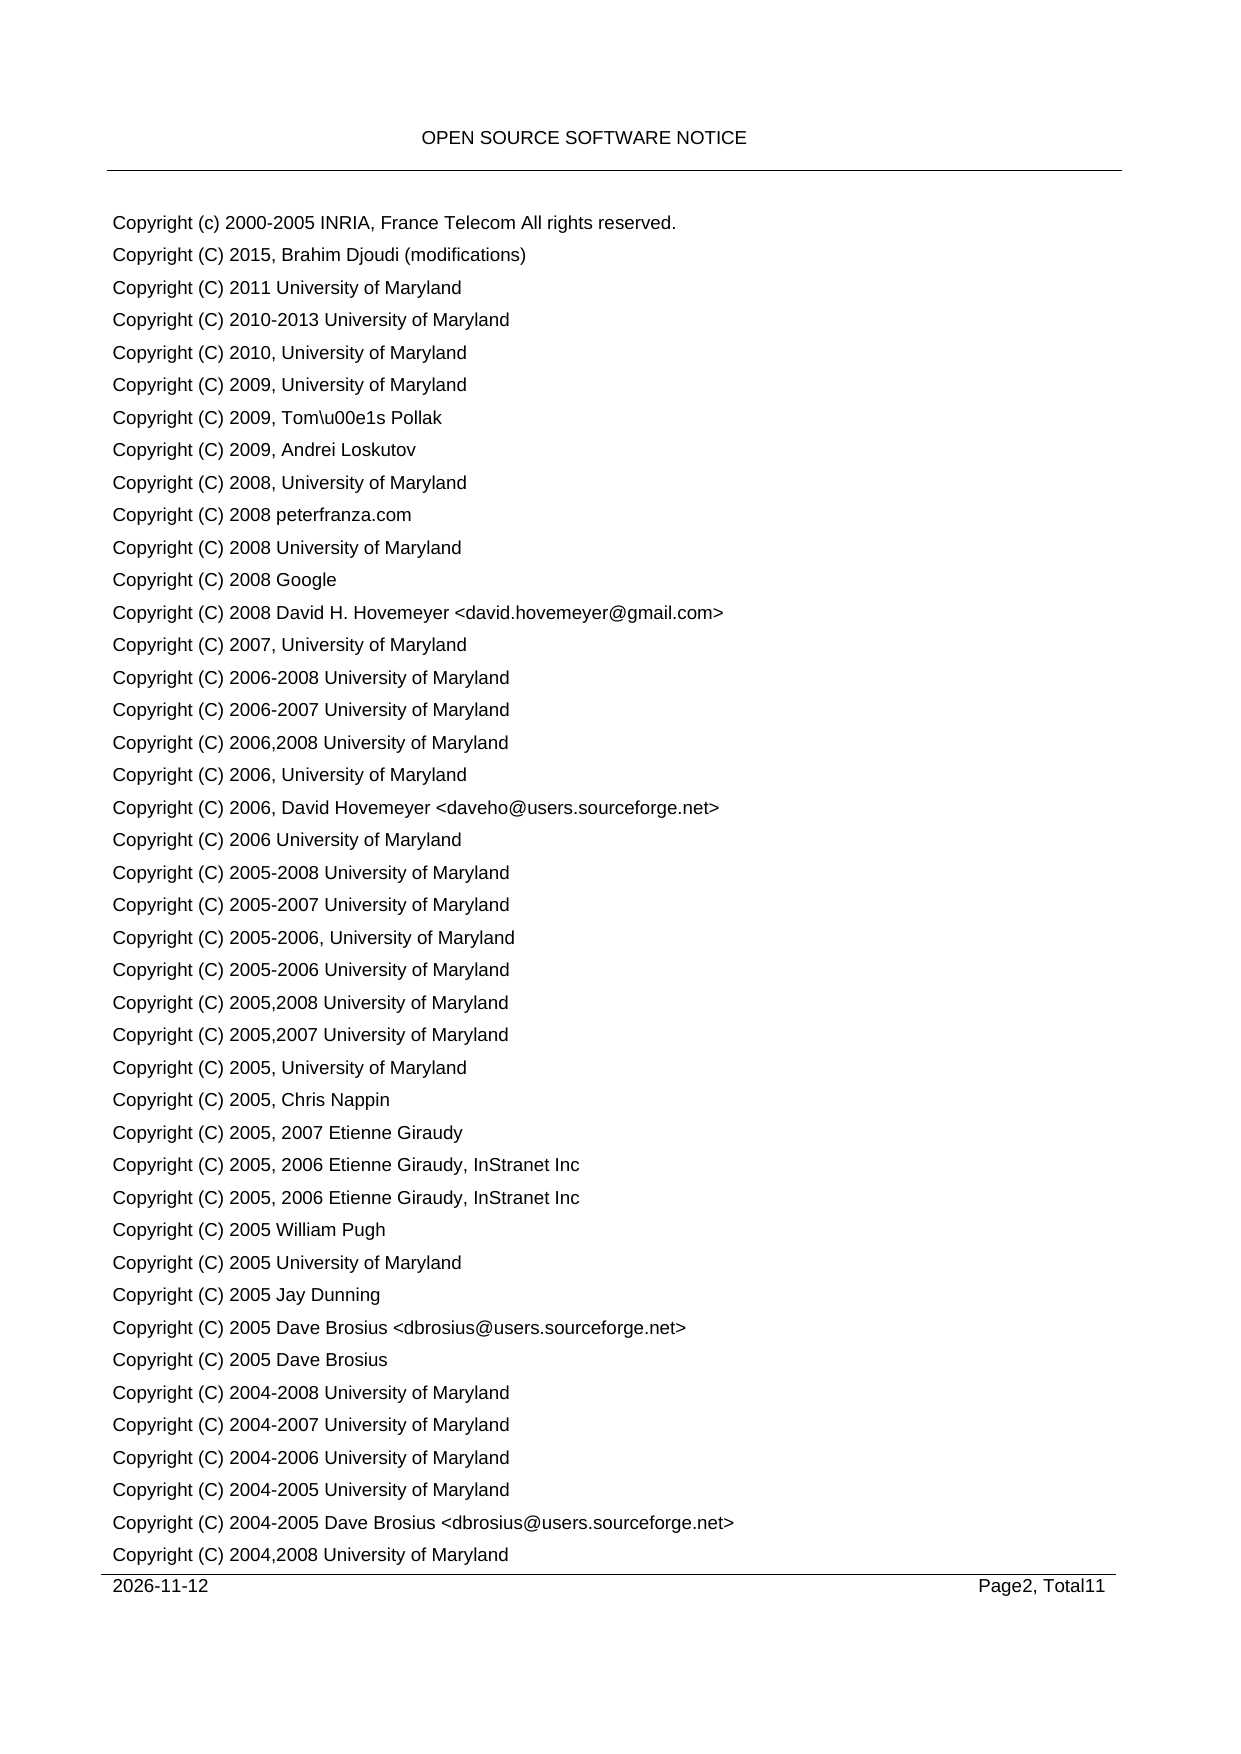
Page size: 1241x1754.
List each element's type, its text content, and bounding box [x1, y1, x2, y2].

text Copyright (C) 2015, Brahim Djoudi (modifications) [112, 239, 1128, 271]
text Copyright (C) 2006 University of Maryland [112, 824, 1128, 856]
text Copyright (C) 2004-2007 University of Maryland [112, 1409, 1128, 1441]
text Copyright (C) 2006, David Hovemeyer <daveho@users.sourceforge.net> [112, 791, 1128, 824]
text Copyright (C) 2004-2005 Dave Brosius <dbrosius@users.sourceforge.net> [112, 1506, 1128, 1539]
text Copyright (C) 2005, 2007 Etienne Giraudy [112, 1116, 1128, 1149]
text Copyright (C) 2004-2005 University of Maryland [112, 1474, 1128, 1506]
text Copyright (C) 2005, 2006 Etienne Giraudy, InStranet Inc [112, 1181, 1128, 1214]
text Copyright (C) 2005-2006, University of Maryland [112, 921, 1128, 954]
text Copyright (C) 2008 Google [112, 564, 1128, 596]
text Copyright (C) 2006-2007 University of Maryland [112, 694, 1128, 726]
text Copyright (C) 2008 University of Maryland [112, 531, 1128, 564]
text Copyright (C) 2010, University of Maryland [112, 336, 1128, 369]
text Copyright (C) 2005 University of Maryland [112, 1246, 1128, 1279]
text Copyright (C) 2005, 2006 Etienne Giraudy, InStranet Inc [112, 1149, 1128, 1181]
text Copyright (C) 2009, Tom\u00e1s Pollak [112, 401, 1128, 434]
text Copyright (c) 2000-2005 INRIA, France Telecom All rights reserved. [112, 206, 1128, 239]
text Copyright (C) 2006-2008 University of Maryland [112, 661, 1128, 694]
text Copyright (C) 2004-2006 University of Maryland [112, 1441, 1128, 1474]
text Copyright (C) 2005 William Pugh [112, 1214, 1128, 1246]
text Copyright (C) 2004,2008 University of Maryland [112, 1539, 1128, 1571]
text Copyright (C) 2008, University of Maryland [112, 466, 1128, 499]
text Copyright (C) 2006,2008 University of Maryland [112, 726, 1128, 759]
text Copyright (C) 2009, Andrei Loskutov [112, 434, 1128, 466]
text Copyright (C) 2011 University of Maryland [112, 271, 1128, 304]
text Copyright (C) 2006, University of Maryland [112, 759, 1128, 791]
text Copyright (C) 2004-2008 University of Maryland [112, 1376, 1128, 1409]
text Copyright (C) 2008 David H. Hovemeyer <david.hovemeyer@gmail.com> [112, 596, 1128, 629]
text Copyright (C) 2007, University of Maryland [112, 629, 1128, 661]
text Copyright (C) 2005-2007 University of Maryland [112, 889, 1128, 921]
text Copyright (C) 2010-2013 University of Maryland [112, 304, 1128, 336]
text Copyright (C) 2008 peterfranza.com [112, 499, 1128, 531]
text Copyright (C) 2005-2006 University of Maryland [112, 954, 1128, 986]
text Copyright (C) 2005, Chris Nappin [112, 1084, 1128, 1116]
text Copyright (C) 2005-2008 University of Maryland [112, 856, 1128, 889]
text Copyright (C) 2005 Jay Dunning [112, 1279, 1128, 1311]
text Copyright (C) 2005,2008 University of Maryland [112, 986, 1128, 1019]
text Copyright (C) 2005 Dave Brosius [112, 1344, 1128, 1376]
text Copyright (C) 2009, University of Maryland [112, 369, 1128, 401]
text Copyright (C) 2005,2007 University of Maryland [112, 1019, 1128, 1051]
text Copyright (C) 2005, University of Maryland [112, 1051, 1128, 1084]
text Copyright (C) 2005 Dave Brosius <dbrosius@users.sourceforge.net> [112, 1311, 1128, 1344]
